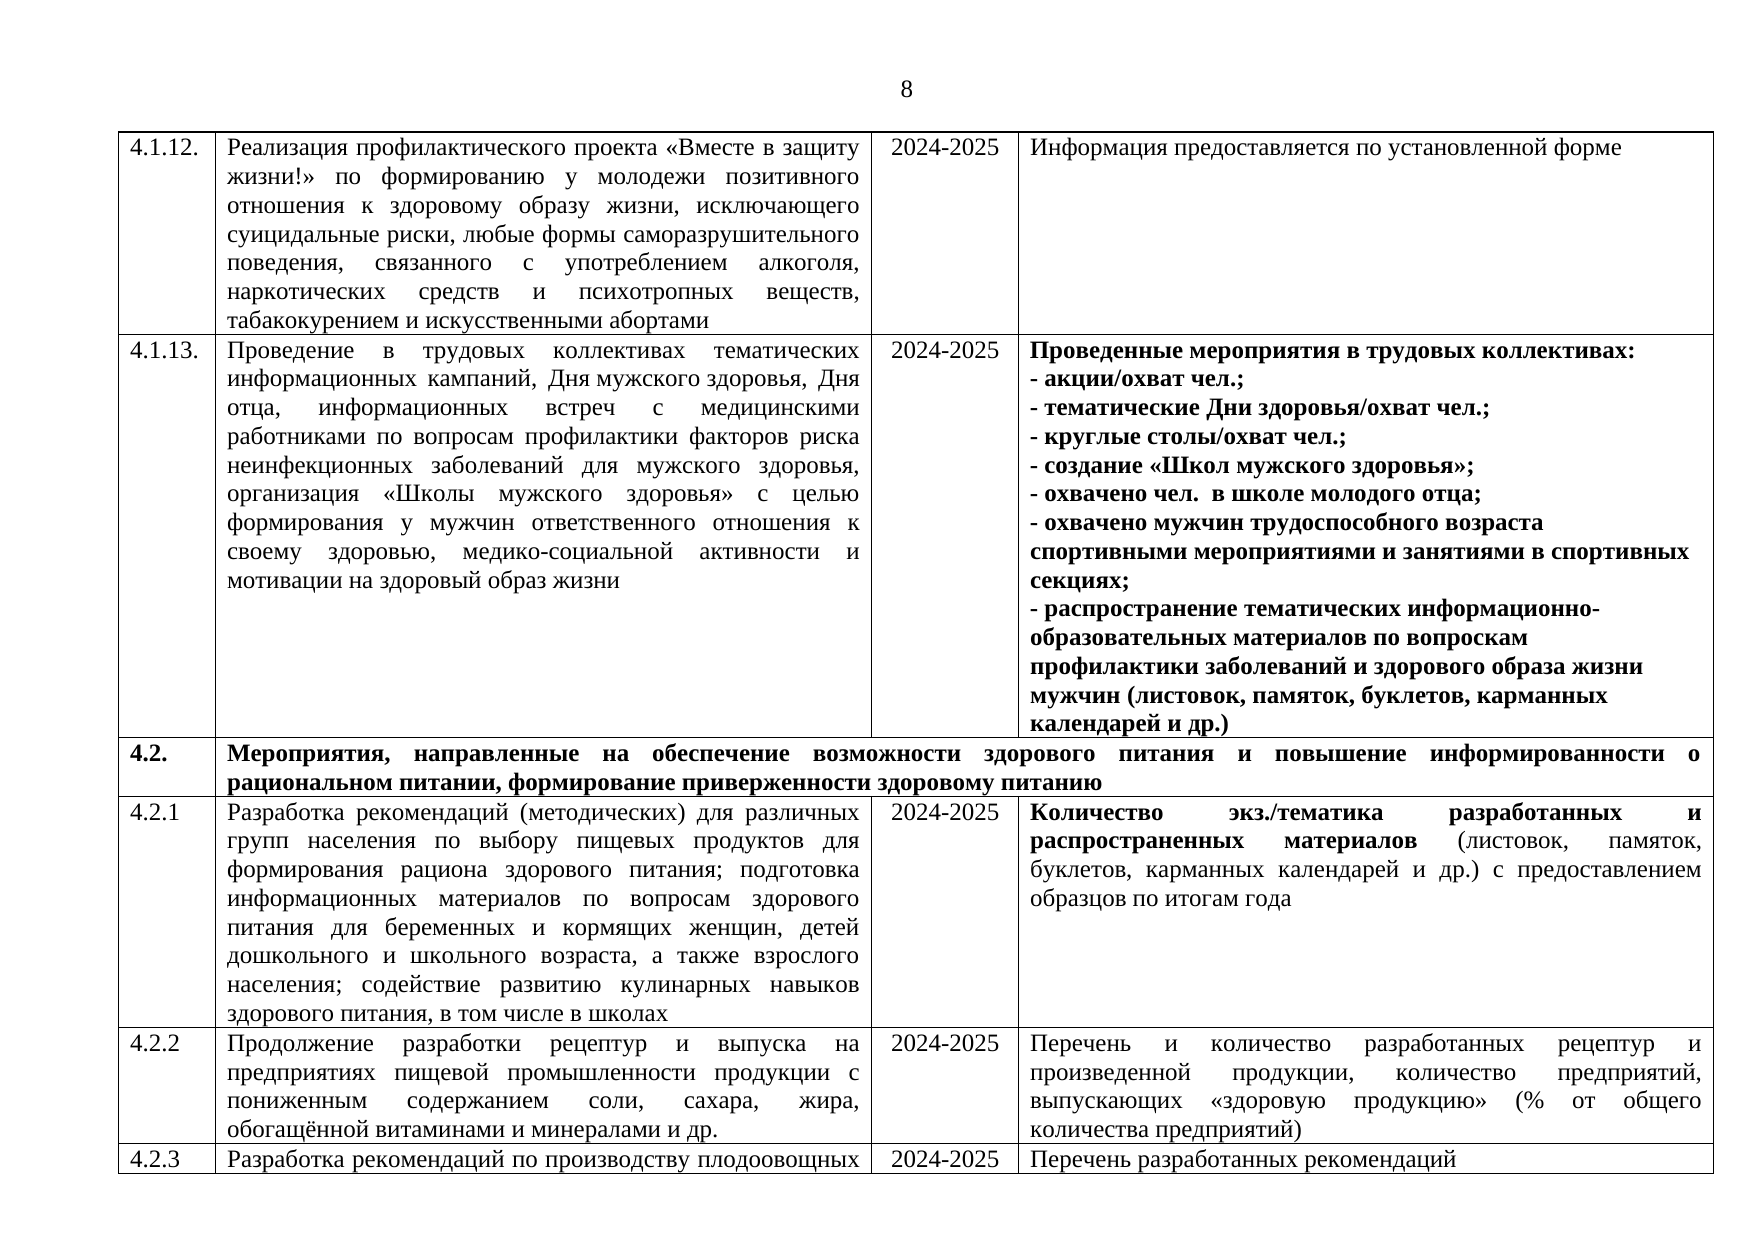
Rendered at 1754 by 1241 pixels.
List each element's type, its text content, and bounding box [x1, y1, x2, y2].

table_cell Реализация профилактического проекта «Вместе в защиту жизни!» по формированию у молодежи позитивного отношения к здоровому образу жизни, исключающего суицидальные риски, любые формы саморазрушительного поведения, связанного с употреблением алкоголя, наркотических средств и психотропных веществ, табакокурением и искусственными абортами [216, 133, 871, 334]
table_cell Информация предоставляется по установленной форме [1019, 133, 1713, 334]
table_cell 4.2.2 [119, 1028, 215, 1143]
table_cell 4.1.13. [119, 335, 215, 737]
table_cell 4.1.12. [119, 133, 215, 334]
table_cell 4.2. [119, 738, 215, 796]
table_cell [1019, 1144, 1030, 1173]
table_cell 2024-2025 [872, 1028, 1018, 1143]
table_cell Перечень разработанных рекомендаций [1131, 1144, 1713, 1173]
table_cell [216, 1144, 871, 1173]
table_cell Продолжение разработки рецептур и выпуска на предприятиях пищевой промышленности продукции с пониженным содержанием соли, сахара, жира, обогащённой витаминами и минералами и др. [216, 1028, 871, 1143]
table_cell Перечень и количество разработанных рецептур и произведенной продукции, количество предприятий, выпускающих «здоровую продукцию» (% от общего количества предприятий) [1019, 1028, 1713, 1143]
table_cell 4.2.3 [119, 1144, 215, 1173]
table_cell 2024-2025 [872, 797, 1018, 1027]
table_cell 2024-2025 [872, 133, 1018, 334]
table_cell Проведенные мероприятия в трудовых коллективах: - акции/охват чел.; - тематические Дни здоровья/охват чел.; - круглые столы/охват чел.; - создание «Школ мужского здоровья»; - охвачено чел. в школе молодого отца; - охвачено мужчин трудоспособного возраста спортивными мероприятиями и занятиями в спортивных секциях; - распространение тематических информационно-образовательных материалов по вопроскам профилактики заболеваний и здорового образа жизни мужчин (листовок, памяток, буклетов, карманных календарей и др.) [1019, 335, 1713, 737]
table_cell Разработка рекомендаций (методических) для различных групп населения по выбору пищевых продуктов для формирования рациона здорового питания; подготовка информационных материалов по вопросам здорового питания для беременных и кормящих женщин, детей дошкольного и школьного возраста, а также взрослого населения; содействие развитию кулинарных навыков здорового питания, в том числе в школах [216, 797, 871, 1027]
table_cell Количество экз./тематика разработанных и распространенных материалов (листовок, памяток, буклетов, карманных календарей и др.) с предоставлением образцов по итогам года [1019, 797, 1713, 1027]
table_cell 2024-2025 [872, 1144, 1018, 1173]
table_cell Мероприятия, направленные на обеспечение возможности здорового питания и повышение информированности о рациональном питании, формирование приверженности здоровому питанию [216, 738, 1713, 796]
table_cell 2024-2025 [872, 335, 1018, 737]
table_cell Проведение в трудовых коллективах тематических информационных кампаний, Дня мужского здоровья, Дня отца, информационных встреч с медицинскими работниками по вопросам профилактики факторов риска неинфекционных заболеваний для мужского здоровья, организация «Школы мужского здоровья» с целью формирования у мужчин ответственного отношения к своему здоровью, медико-социальной активности и мотивации на здоровый образ жизни [216, 335, 871, 737]
table_cell 4.2.1 [119, 797, 215, 1027]
